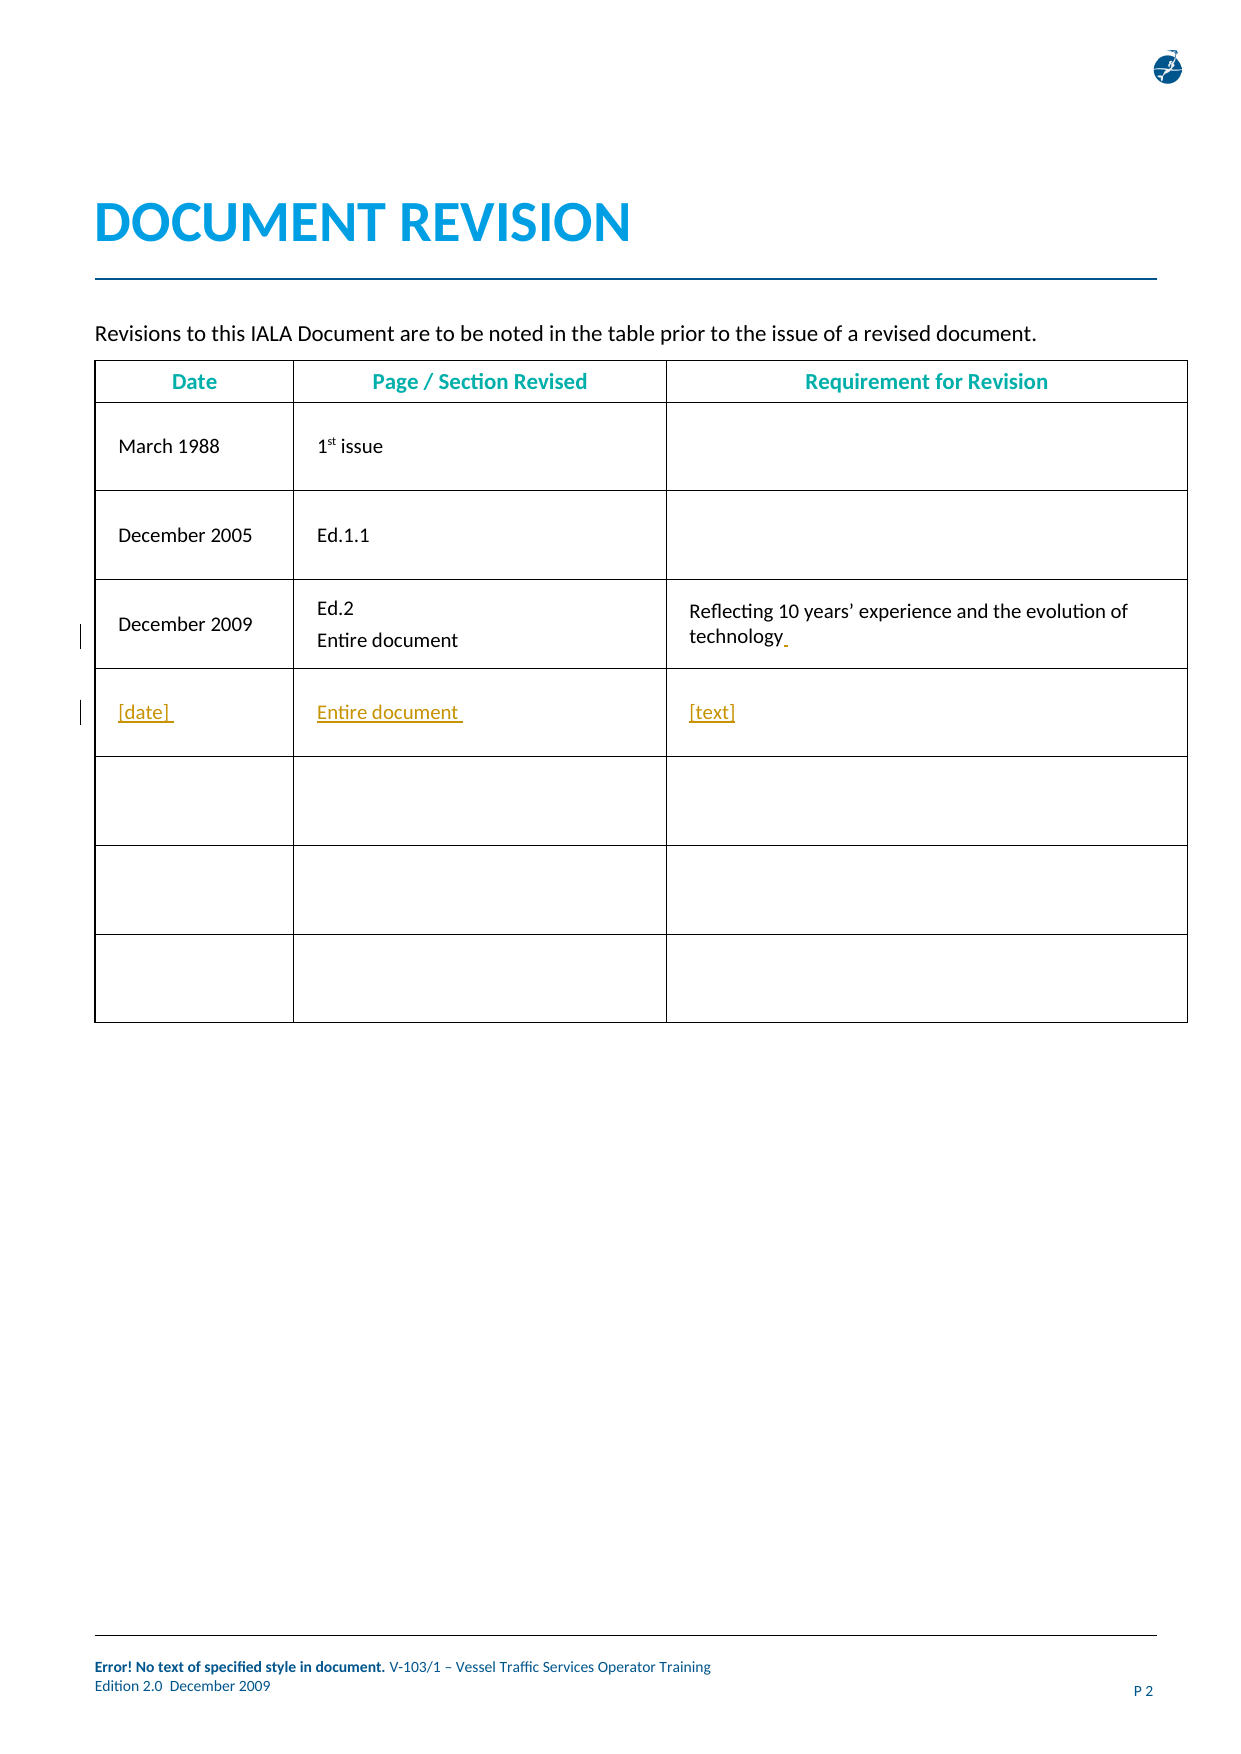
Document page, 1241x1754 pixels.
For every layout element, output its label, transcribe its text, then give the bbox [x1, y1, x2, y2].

table_cell [96, 846, 293, 933]
table_cell March 1988 [96, 403, 293, 490]
table_cell [667, 846, 1187, 933]
table_cell [294, 669, 666, 756]
table_cell [96, 935, 293, 1022]
table_cell [667, 491, 1187, 579]
picture [1122, 0, 1241, 119]
table_cell [667, 935, 1187, 1022]
table_cell Reflecting 10 years’ experience and the evolution of technology [667, 580, 1187, 667]
table_header Requirement for Revision [667, 361, 1187, 402]
table_cell [96, 669, 293, 756]
table_cell December 2005 [96, 491, 293, 579]
table_cell 1st issue [294, 403, 666, 490]
table_cell [667, 669, 1187, 756]
table_cell [294, 935, 666, 1022]
table_cell Ed.1.1 [294, 491, 666, 579]
table_cell [96, 757, 293, 845]
table_cell [667, 403, 1187, 490]
table_cell [294, 846, 666, 933]
table_cell [294, 757, 666, 845]
table_cell Ed.2 Entire document [294, 580, 666, 667]
text Revisions to this IALA Document are to be noted in the table prior to the issue of a revised document. [94, 319, 1157, 347]
table_header Page / Section Revised [294, 361, 666, 402]
table_header Date [96, 361, 293, 402]
table_cell [667, 757, 1187, 845]
table_cell December 2009 [96, 580, 293, 667]
